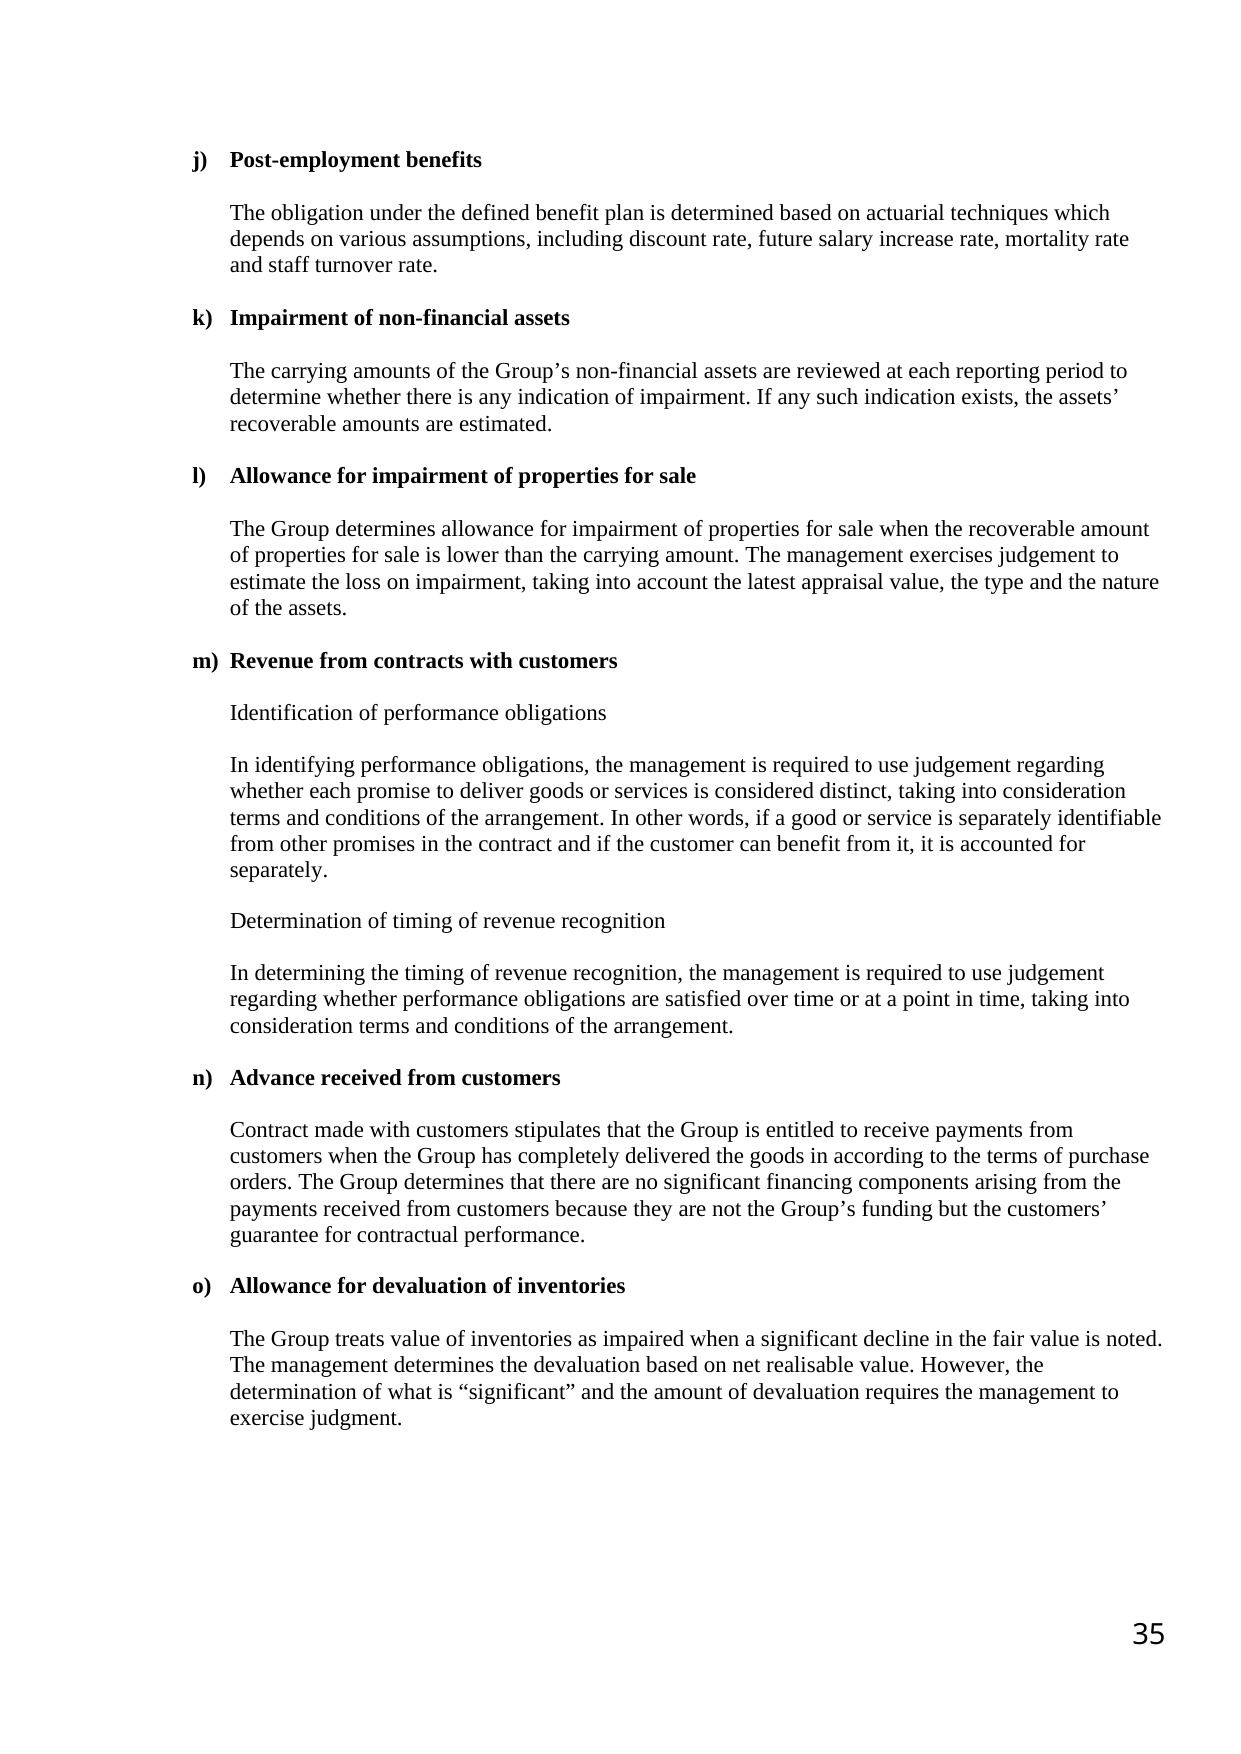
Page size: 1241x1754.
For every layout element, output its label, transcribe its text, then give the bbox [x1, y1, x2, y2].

text The Group treats value of inventories as impaired when a significant decline in the fair value is noted. The management determines the devaluation based on net realisable value. However, the determination of what is “significant” and the amount of devaluation requires the management to exercise judgment. [229, 1325, 1165, 1431]
text Determination of timing of revenue recognition [229, 908, 1165, 934]
text The Group determines allowance for impairment of properties for sale when the recoverable amount of properties for sale is lower than the carrying amount. The management exercises judgement to estimate the loss on impairment, taking into account the latest appraisal value, the type and the nature of the assets. [229, 515, 1165, 620]
list Allowance for impairment of properties for sale [192, 462, 1165, 489]
text The carrying amounts of the Group’s non-financial assets are reviewed at each reporting period to determine whether there is any indication of impairment. If any such indication exists, the assets’ recoverable amounts are estimated. [229, 357, 1165, 436]
text In identifying performance obligations, the management is required to use judgement regarding whether each promise to deliver goods or services is considered distinct, taking into consideration terms and conditions of the arrangement. In other words, if a good or service is separately identifiable from other promises in the contract and if the customer can benefit from it, it is accounted for separately. [229, 751, 1165, 883]
list Allowance for devaluation of inventories [192, 1272, 1165, 1299]
list Impairment of non-financial assets [192, 304, 1165, 331]
text Identification of performance obligations [229, 699, 1165, 726]
text The obligation under the defined benefit plan is determined based on actuarial techniques which depends on various assumptions, including discount rate, future salary increase rate, mortality rate and staff turnover rate. [229, 199, 1165, 278]
list Revenue from contracts with customers [192, 647, 1165, 673]
list Advance received from customers [192, 1064, 1165, 1091]
text In determining the timing of revenue recognition, the management is required to use judgement regarding whether performance obligations are satisfied over time or at a point in time, taking into consideration terms and conditions of the arrangement. [229, 959, 1165, 1038]
text Contract made with customers stipulates that the Group is entitled to receive payments from customers when the Group has completely delivered the goods in according to the terms of purchase orders. The Group determines that there are no significant financing components arising from the payments received from customers because they are not the Group’s funding but the customers’ guarantee for contractual performance. [229, 1116, 1165, 1247]
list Post-employment benefits [192, 146, 1165, 172]
